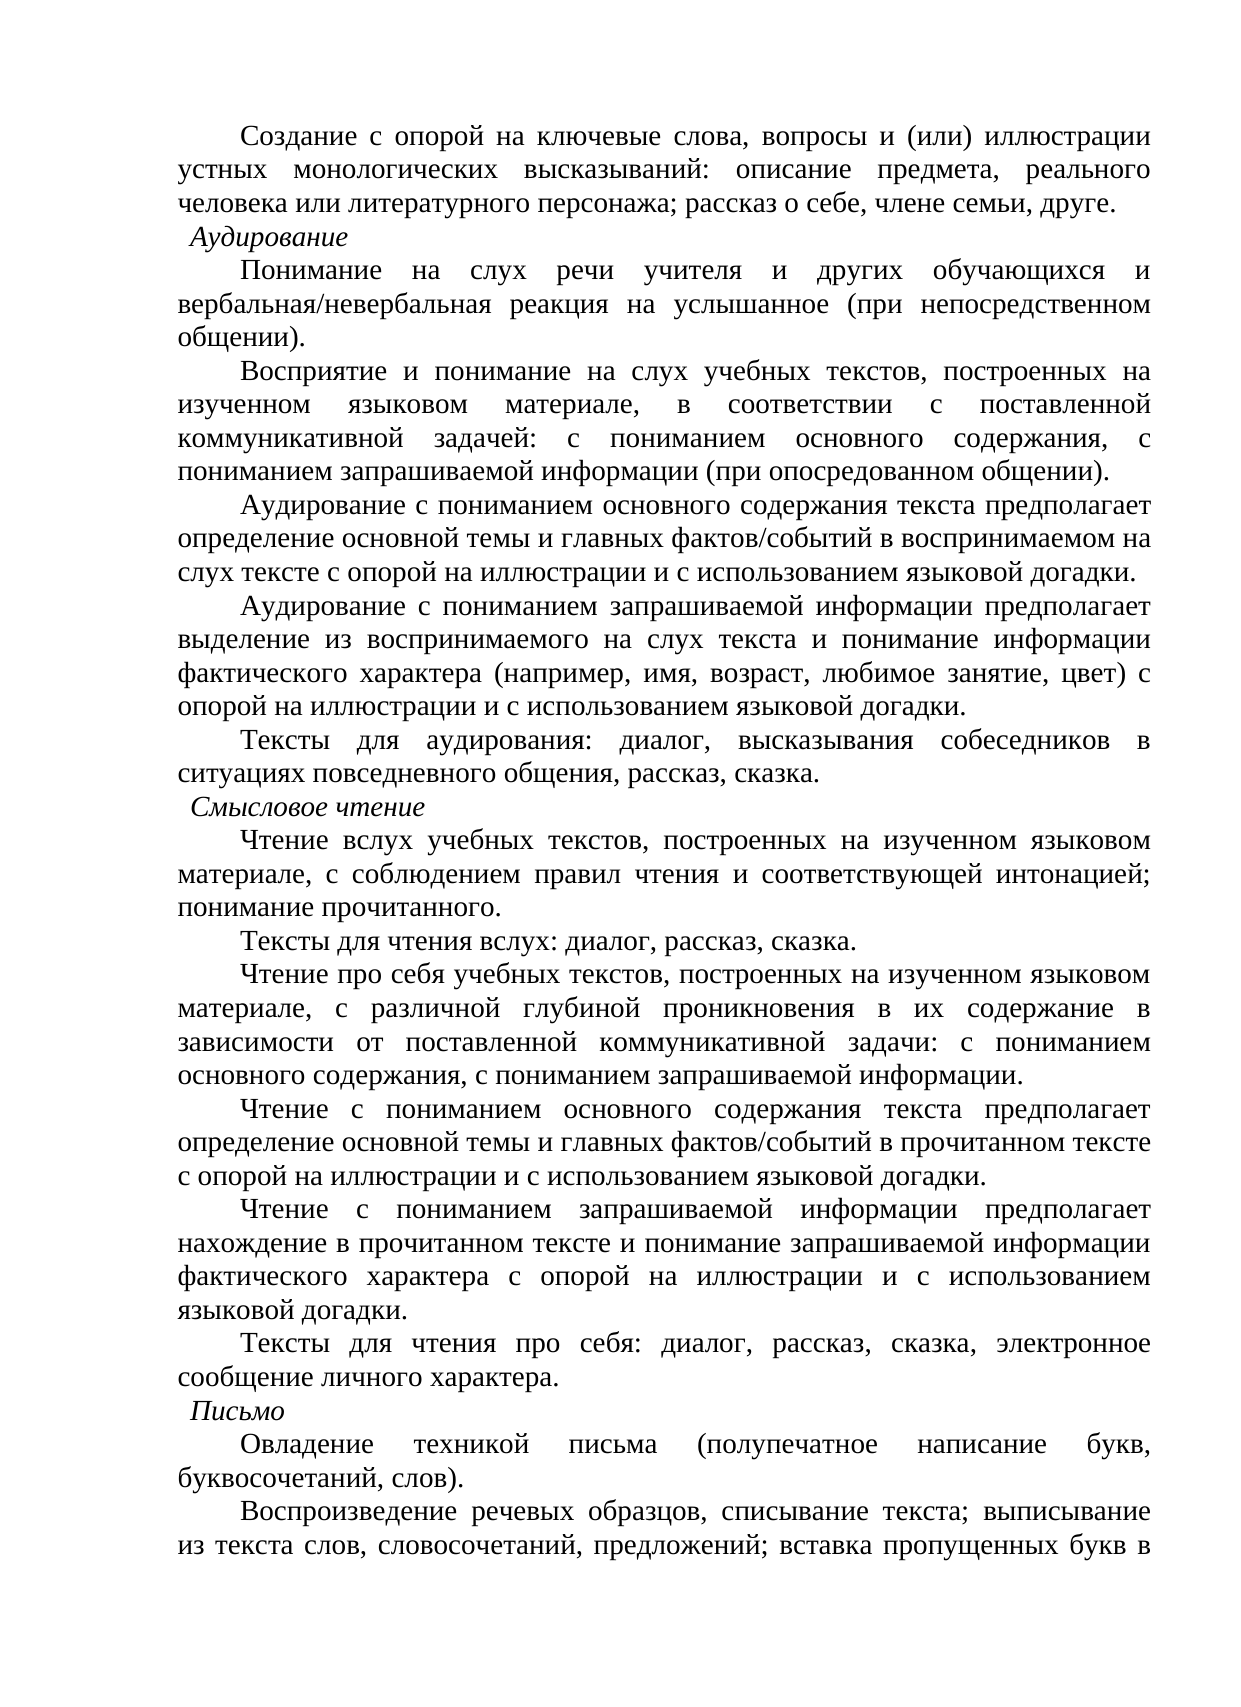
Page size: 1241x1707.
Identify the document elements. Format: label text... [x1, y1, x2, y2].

text Письмо [190, 1393, 1152, 1426]
text Чтение с пониманием запрашиваемой информации предполагает нахождение в прочитанном тексте и понимание запрашиваемой информации фактического характера с опорой на иллюстрации и с использованием языковой догадки. [177, 1191, 1152, 1326]
text Аудирование с пониманием основного содержания текста предполагает определение основной темы и главных фактов/событий в воспринимаемом на слух тексте с опорой на иллюстрации и с использованием языковой догадки. [177, 487, 1152, 588]
text Чтение про себя учебных текстов, построенных на изученном языковом материале, с различной глубиной проникновения в их содержание в зависимости от поставленной коммуникативной задачи: с пониманием основного содержания, с пониманием запрашиваемой информации. [177, 957, 1152, 1091]
text Аудирование [190, 219, 1152, 252]
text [177, 1493, 1152, 1560]
text Создание с опорой на ключевые слова, вопросы и (или) иллюстрации устных монологических высказываний: описание предмета, реального человека или литературного персонажа; рассказ о себе, члене семьи, друге. [177, 118, 1152, 219]
text Смысловое чтение [190, 789, 1152, 822]
text Овладение техникой письма (полупечатное написание букв, буквосочетаний, слов). [177, 1426, 1152, 1493]
text Аудирование с пониманием запрашиваемой информации предполагает выделение из воспринимаемого на слух текста и понимание информации фактического характера (например, имя, возраст, любимое занятие, цвет) с опорой на иллюстрации и с использованием языковой догадки. [177, 588, 1152, 722]
text Восприятие и понимание на слух учебных текстов, построенных на изученном языковом материале, в соответствии с поставленной коммуникативной задачей: с пониманием основного содержания, с пониманием запрашиваемой информации (при опосредованном общении). [177, 353, 1152, 487]
text Понимание на слух речи учителя и других обучающихся и вербальная/невербальная реакция на услышанное (при непосредственном общении). [177, 252, 1152, 353]
text Чтение с пониманием основного содержания текста предполагает определение основной темы и главных фактов/событий в прочитанном тексте с опорой на иллюстрации и с использованием языковой догадки. [177, 1091, 1152, 1191]
text Чтение вслух учебных текстов, построенных на изученном языковом материале, с соблюдением правил чтения и соответствующей интонацией; понимание прочитанного. [177, 822, 1152, 923]
text Тексты для чтения вслух: диалог, рассказ, сказка. [177, 923, 1152, 957]
text Тексты для чтения про себя: диалог, рассказ, сказка, электронное сообщение личного характера. [177, 1326, 1152, 1393]
text Тексты для аудирования: диалог, высказывания собеседников в ситуациях повседневного общения, рассказ, сказка. [177, 722, 1152, 789]
